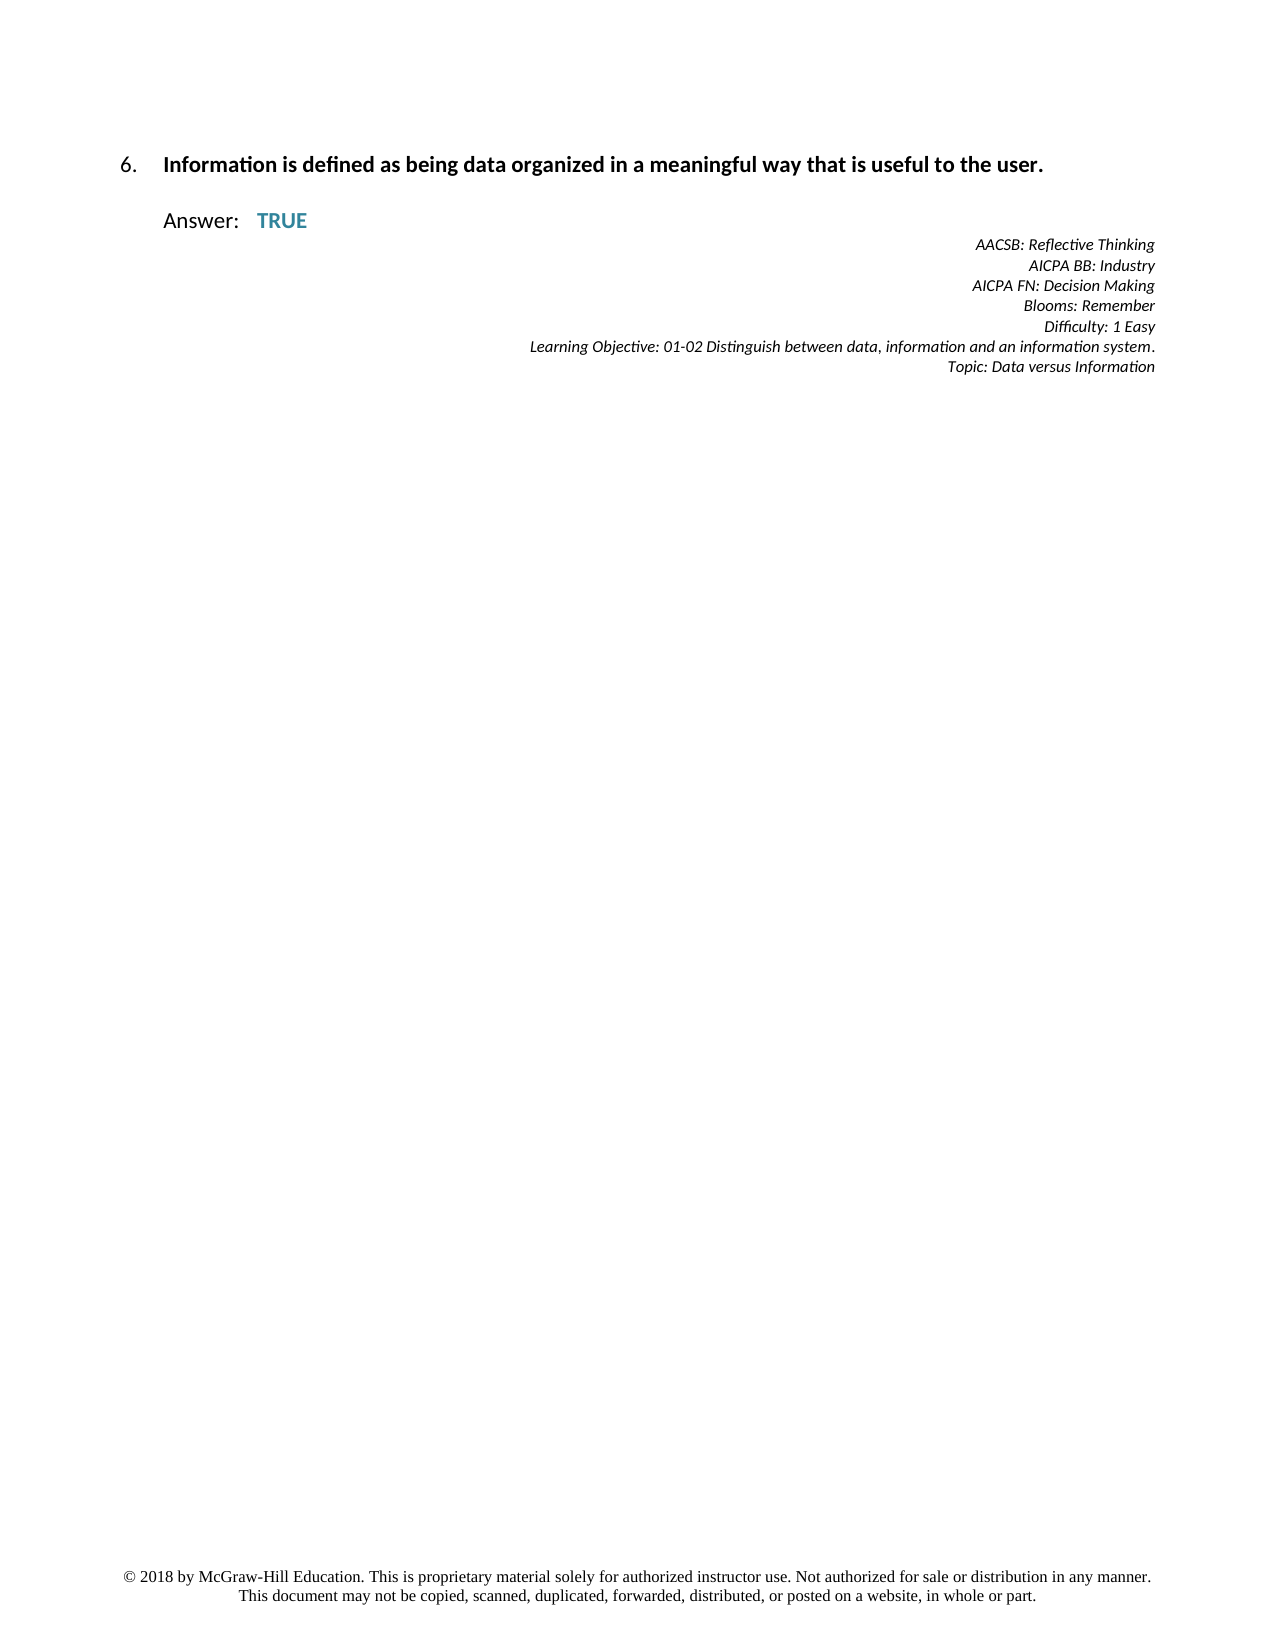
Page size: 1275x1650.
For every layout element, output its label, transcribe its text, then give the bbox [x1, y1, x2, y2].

table_header Information is defined as being data organized in a meaningful way that is useful to the user. Answer: TRUE AACSB: Reflective Thinking AICPA BB: Industry AICPA FN: Decision Making Blooms: Remember Difficulty: 1 Easy Learning Objective: 01-02 Distinguish between data, information and an information system. Topic: Data versus Information [163, 151, 1155, 377]
table_header 6. [120, 151, 163, 377]
